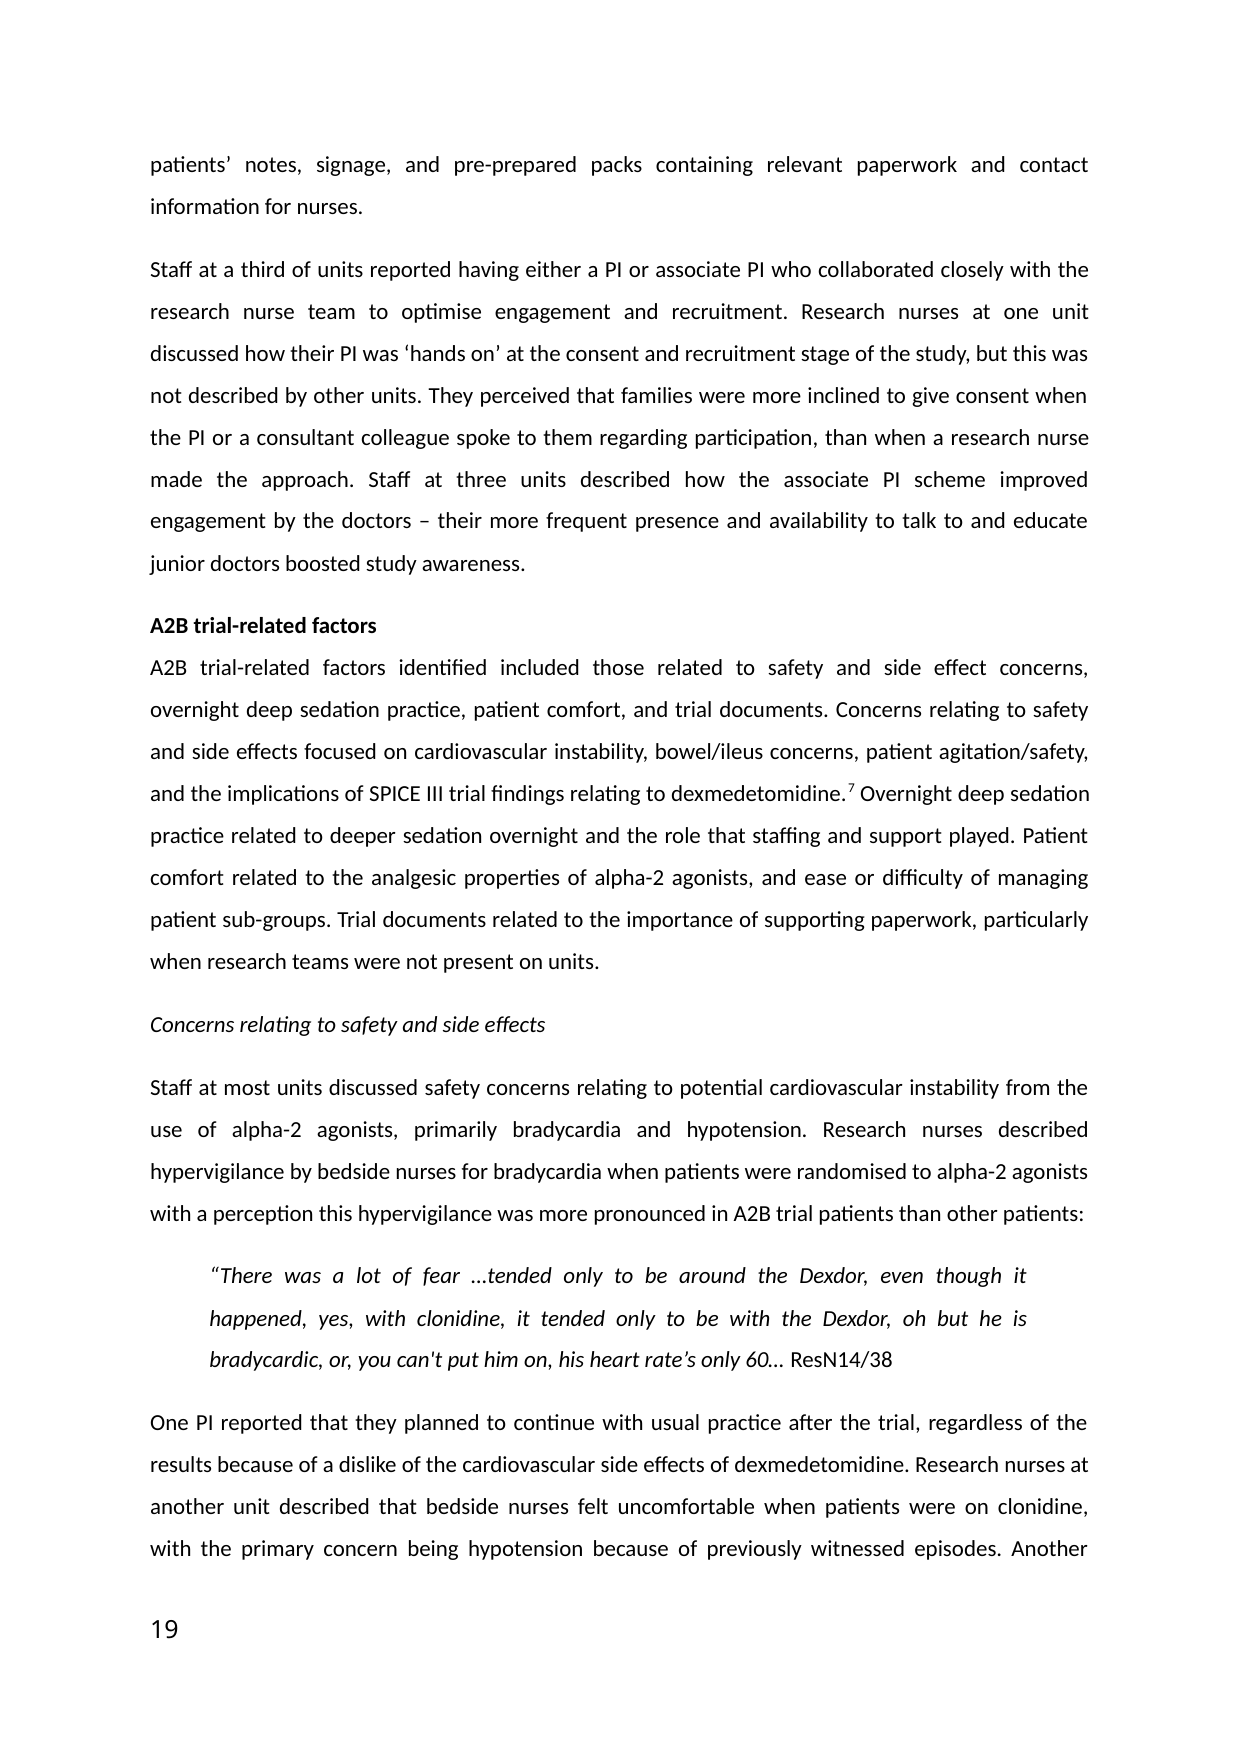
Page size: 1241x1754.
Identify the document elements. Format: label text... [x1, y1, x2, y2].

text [150, 1408, 1090, 1562]
text “There was a lot of fear …tended only to be around the Dexdor, even though it happened, yes, with clonidine, it tended only to be with the Dexdor, oh but he is bradycardic, or, you can't put him on, his heart rate’s only 60… ResN14/38 [209, 1262, 1031, 1374]
text A2B trial-related factors identified included those related to safety and side effect concerns, overnight deep sedation practice, patient comfort, and trial documents. Concerns relating to safety and side effects focused on cardiovascular instability, bowel/ileus concerns, patient agitation/safety, and the implications of SPICE III trial findings relating to dexmedetomidine.7 Overnight deep sedation practice related to deeper sedation overnight and the role that staffing and support played. Patient comfort related to the analgesic properties of alpha-2 agonists, and ease or difficulty of managing patient sub-groups. Trial documents related to the importance of supporting paperwork, particularly when research teams were not present on units. [150, 653, 1090, 975]
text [150, 150, 1090, 220]
text Staff at a third of units reported having either a PI or associate PI who collaborated closely with the research nurse team to optimise engagement and recruitment. Research nurses at one unit discussed how their PI was ‘hands on’ at the consent and recruitment stage of the study, but this was not described by other units. They perceived that families were more inclined to give consent when the PI or a consultant colleague spoke to them regarding participation, than when a research nurse made the approach. Staff at three units described how the associate PI scheme improved engagement by the doctors – their more frequent presence and availability to talk to and educate junior doctors boosted study awareness. [150, 255, 1090, 577]
text A2B trial-related factors [150, 611, 1090, 639]
text Concerns relating to safety and side effects [150, 1010, 1090, 1038]
text Staff at most units discussed safety concerns relating to potential cardiovascular instability from the use of alpha-2 agonists, primarily bradycardia and hypotension. Research nurses described hypervigilance by bedside nurses for bradycardia when patients were randomised to alpha-2 agonists with a perception this hypervigilance was more pronounced in A2B trial patients than other patients: [150, 1073, 1090, 1227]
